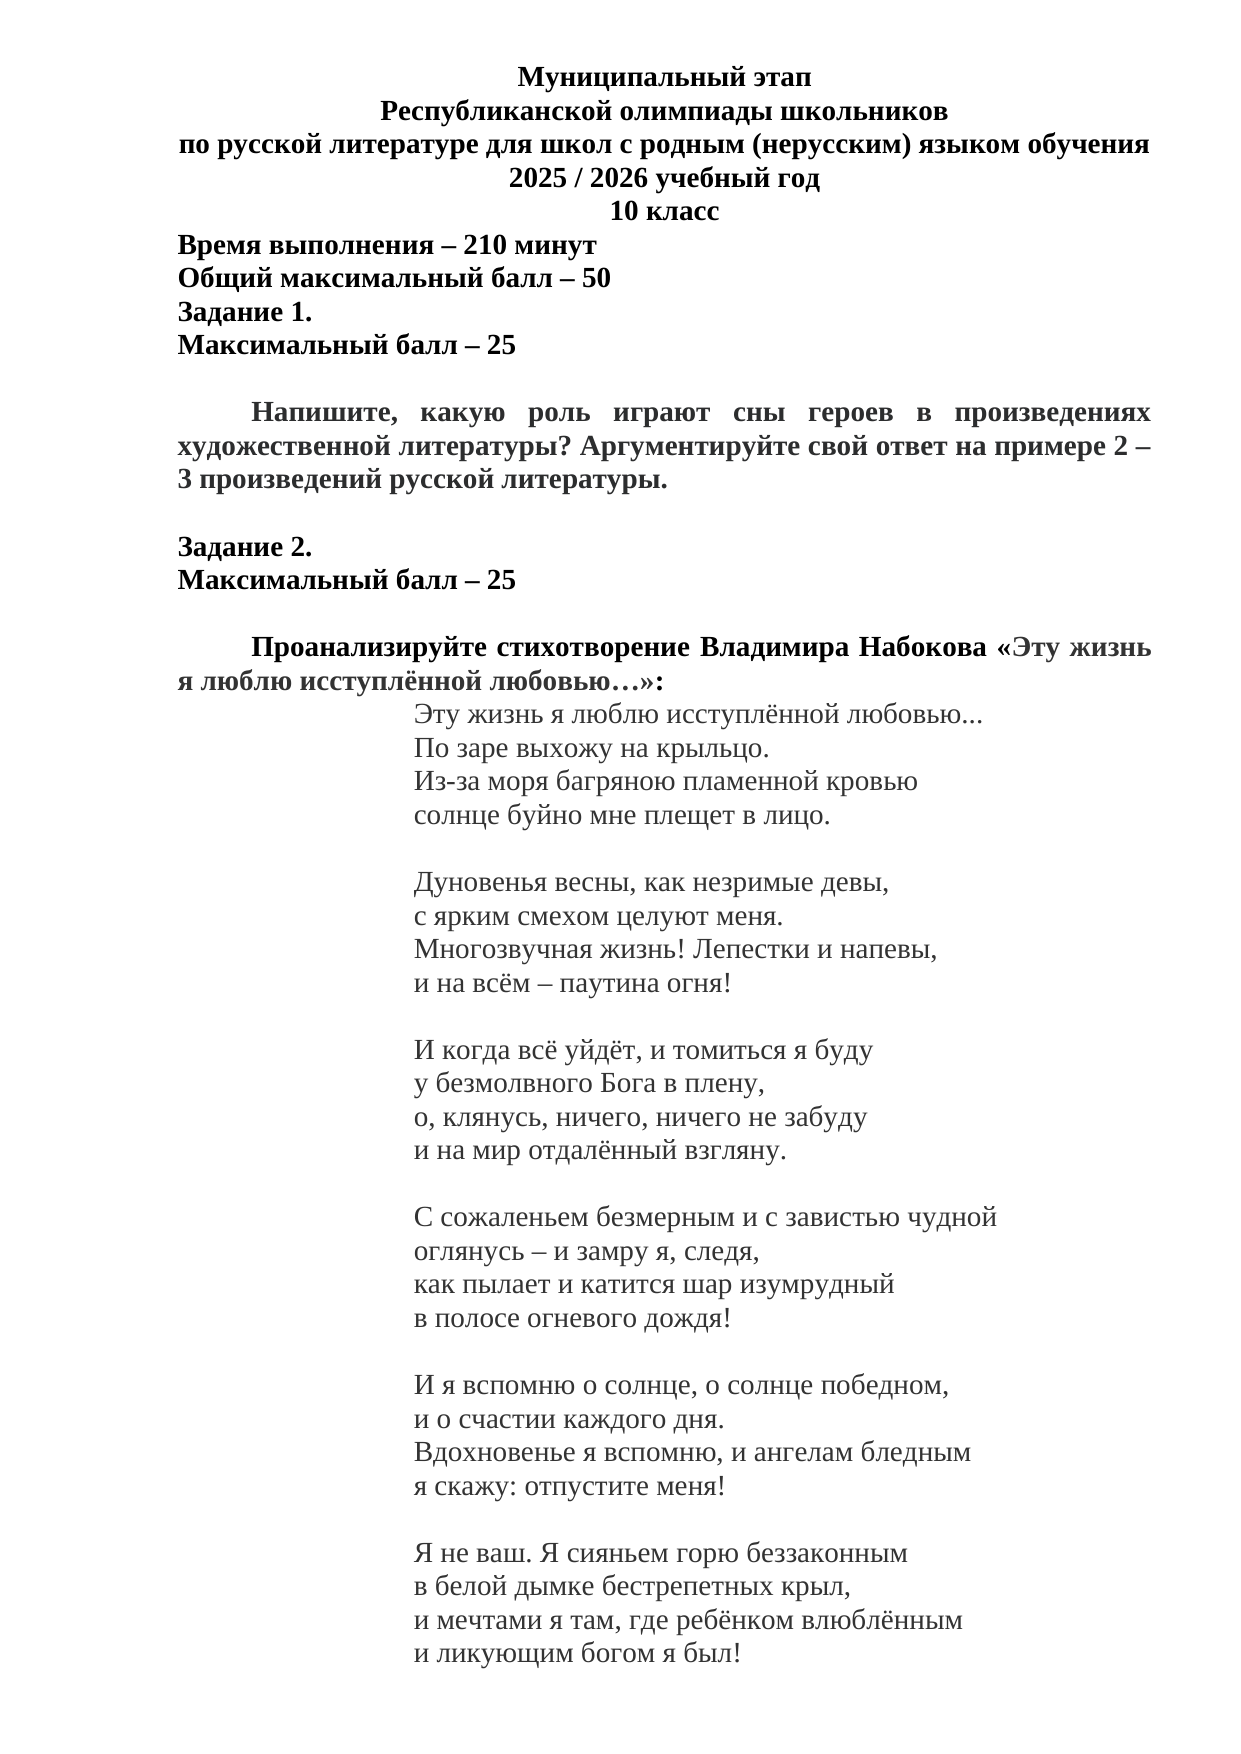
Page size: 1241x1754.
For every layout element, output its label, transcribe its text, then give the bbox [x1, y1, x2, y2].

list Напишите, какую роль играют сны героев в произведениях художественной литературы? Аргументируйте свой ответ на примере 2 – 3 произведений русской литературы. [177, 394, 1152, 495]
text и ликующим богом я был! [177, 1636, 1152, 1669]
text Из-за моря багряною пламенной кровью [177, 763, 1152, 797]
text Проанализируйте стихотворение Владимира Набокова «Эту жизнь я люблю исступлённой любовью…»: [177, 629, 1152, 696]
text и на мир отдалённый взгляну. [177, 1132, 1152, 1166]
text как пылает и катится шар изумрудный [177, 1267, 1152, 1300]
text Задание 2. [177, 529, 1152, 562]
text в полосе огневого дождя! [177, 1300, 1152, 1334]
text с ярким смехом целуют меня. [177, 898, 1152, 931]
text и о счастии каждого дня. [177, 1401, 1152, 1434]
text И я вспомню о солнце, о солнце победном, [177, 1367, 1152, 1401]
text Муниципальный этап [177, 59, 1152, 93]
text Эту жизнь я люблю исступлённой любовью... [177, 696, 1152, 730]
text у безмолвного Бога в плену, [177, 1065, 1152, 1099]
text о, клянусь, ничего, ничего не забуду [177, 1099, 1152, 1132]
text и мечтами я там, где ребёнком влюблённым [177, 1602, 1152, 1636]
text Максимальный балл – 25 [177, 327, 1152, 361]
text Задание 1. [177, 294, 1152, 327]
text Вдохновенье я вспомню, и ангелам бледным [177, 1434, 1152, 1468]
text в белой дымке бестрепетных крыл, [177, 1568, 1152, 1602]
text солнце буйно мне плещет в лицо. [177, 797, 1152, 831]
text Дуновенья весны, как незримые девы, [177, 864, 1152, 898]
text С сожаленьем безмерным и с завистью чудной [177, 1199, 1152, 1233]
text Общий максимальный балл – 50 [177, 260, 1152, 294]
text по русской литературе для школ с родным (нерусским) языком обучения [177, 126, 1152, 160]
text 2025 / 2026 учебный год [177, 160, 1152, 193]
text Республиканской олимпиады школьников [177, 93, 1152, 126]
text Максимальный балл – 25 [177, 562, 1152, 596]
text я скажу: отпустите меня! [177, 1468, 1152, 1501]
text По заре выхожу на крыльцо. [177, 730, 1152, 763]
text 10 класс [177, 193, 1152, 227]
text Многозвучная жизнь! Лепестки и напевы, [177, 931, 1152, 965]
text И когда всё уйдёт, и томиться я буду [177, 1032, 1152, 1065]
text Время выполнения – 210 минут [177, 227, 1152, 260]
text Я не ваш. Я сияньем горю беззаконным [177, 1535, 1152, 1568]
text оглянусь – и замру я, следя, [177, 1233, 1152, 1267]
text и на всём – паутина огня! [177, 965, 1152, 998]
